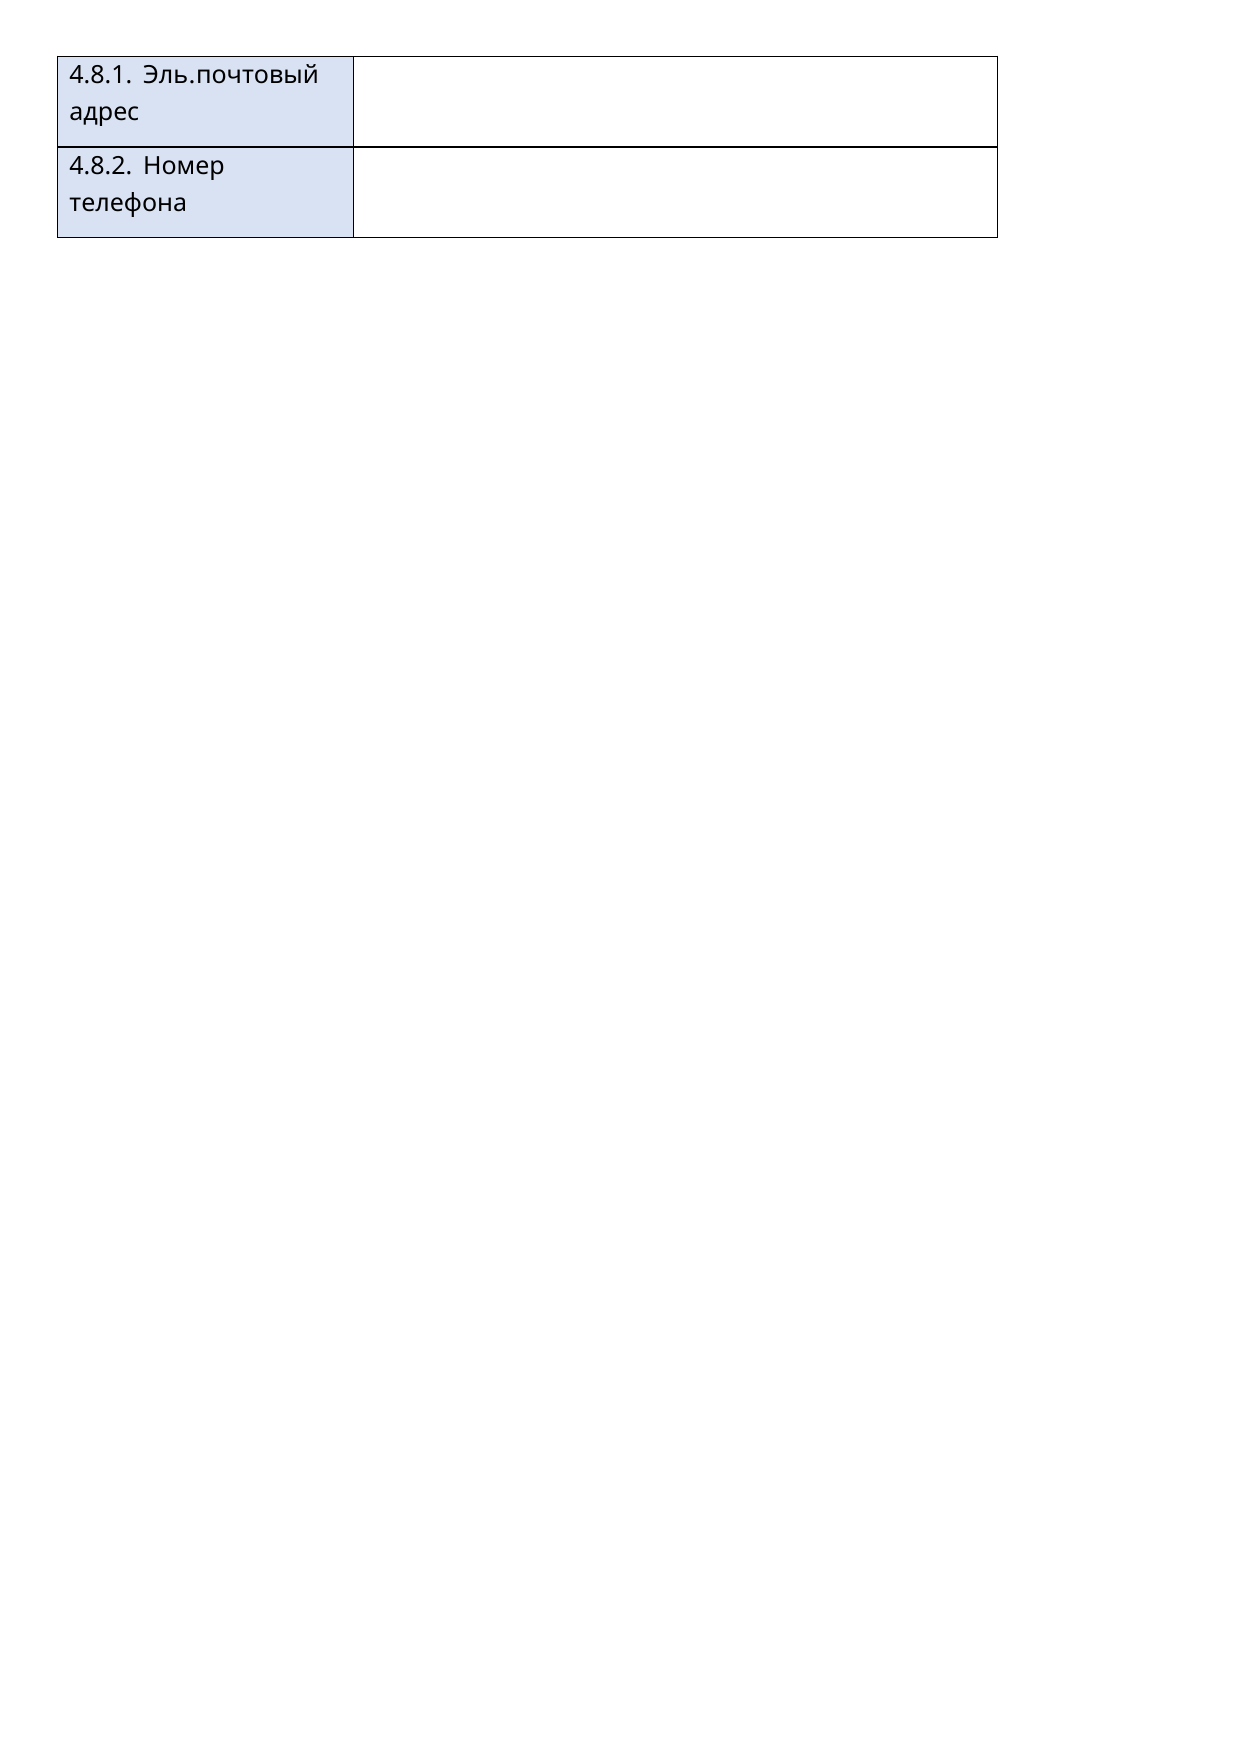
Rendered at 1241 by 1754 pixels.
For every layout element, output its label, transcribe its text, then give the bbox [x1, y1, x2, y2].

table_header Эль.почтовый адрес [58, 57, 353, 146]
table_header [354, 57, 997, 146]
table_cell Номер телефона [58, 148, 353, 237]
table_cell [354, 148, 997, 237]
